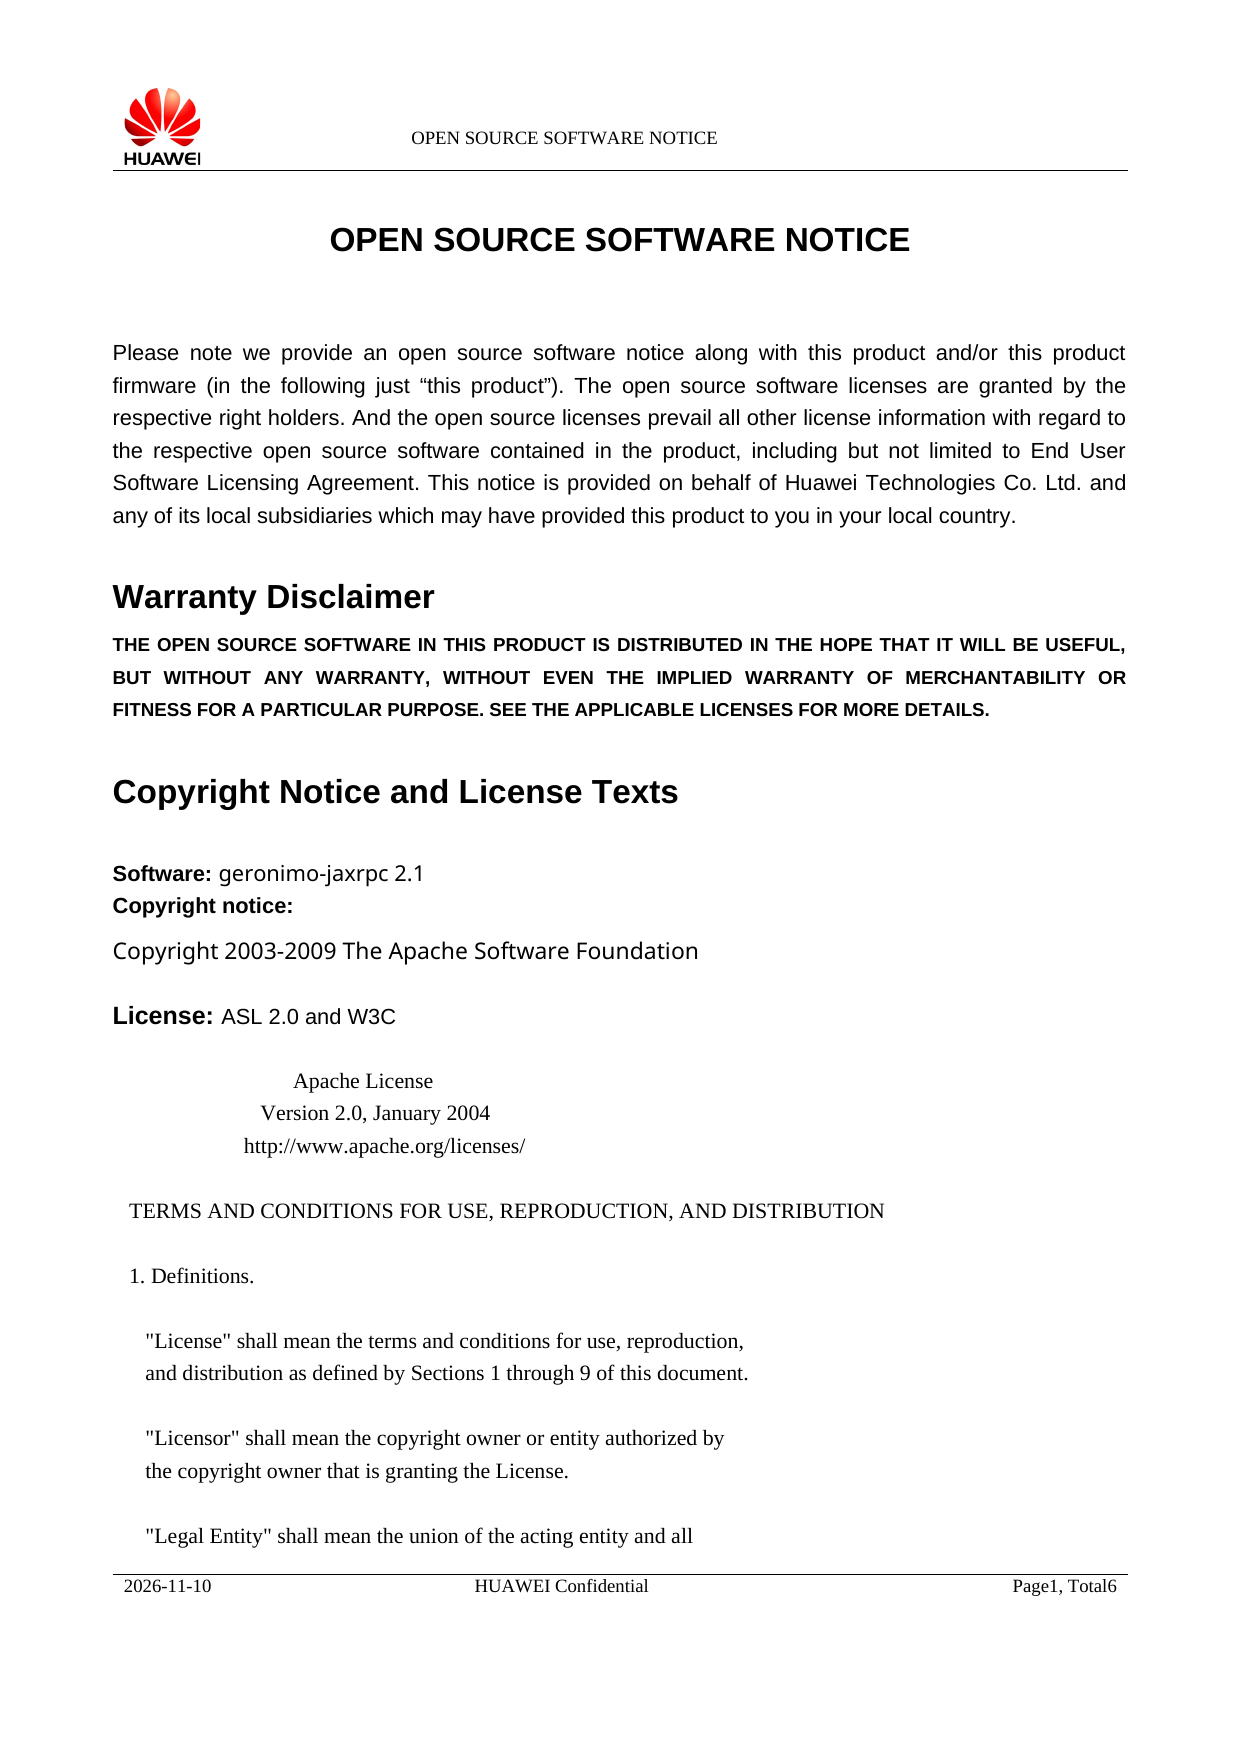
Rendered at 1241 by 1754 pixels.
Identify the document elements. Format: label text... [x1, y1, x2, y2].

text Warranty Disclaimer [112, 564, 1128, 629]
text The open source software in this product is distributed in the hope that it will be useful, but WITHOUT ANY WARRANTY, without even the implied warranty of MERCHANTABILITY or FITNESS FOR A PARTICULAR PURPOSE. See the applicable licenses for more details. [112, 629, 1128, 726]
text Copyright Notice and License Texts [112, 759, 1128, 824]
text Please note we provide an open source software notice along with this product and/or this product firmware (in the following just “this product”). The open source software licenses are granted by the respective right holders. And the open source licenses prevail all other license information with regard to the respective open source software contained in the product, including but not limited to End User Software Licensing Agreement. This notice is provided on behalf of Huawei Technologies Co. Ltd. and any of its local subsidiaries which may have provided this product to you in your local country. [112, 336, 1128, 531]
picture [124, 88, 201, 165]
text Copyright 2003-2009 The Apache Software Foundation [112, 934, 1128, 999]
title Software: geronimo-jaxrpc 2.1 [112, 856, 1128, 889]
text OPEN SOURCE SOFTWARE NOTICE [112, 206, 1128, 271]
text Copyright notice: [112, 889, 1128, 921]
text License: ASL 2.0 and W3C [112, 999, 1128, 1031]
